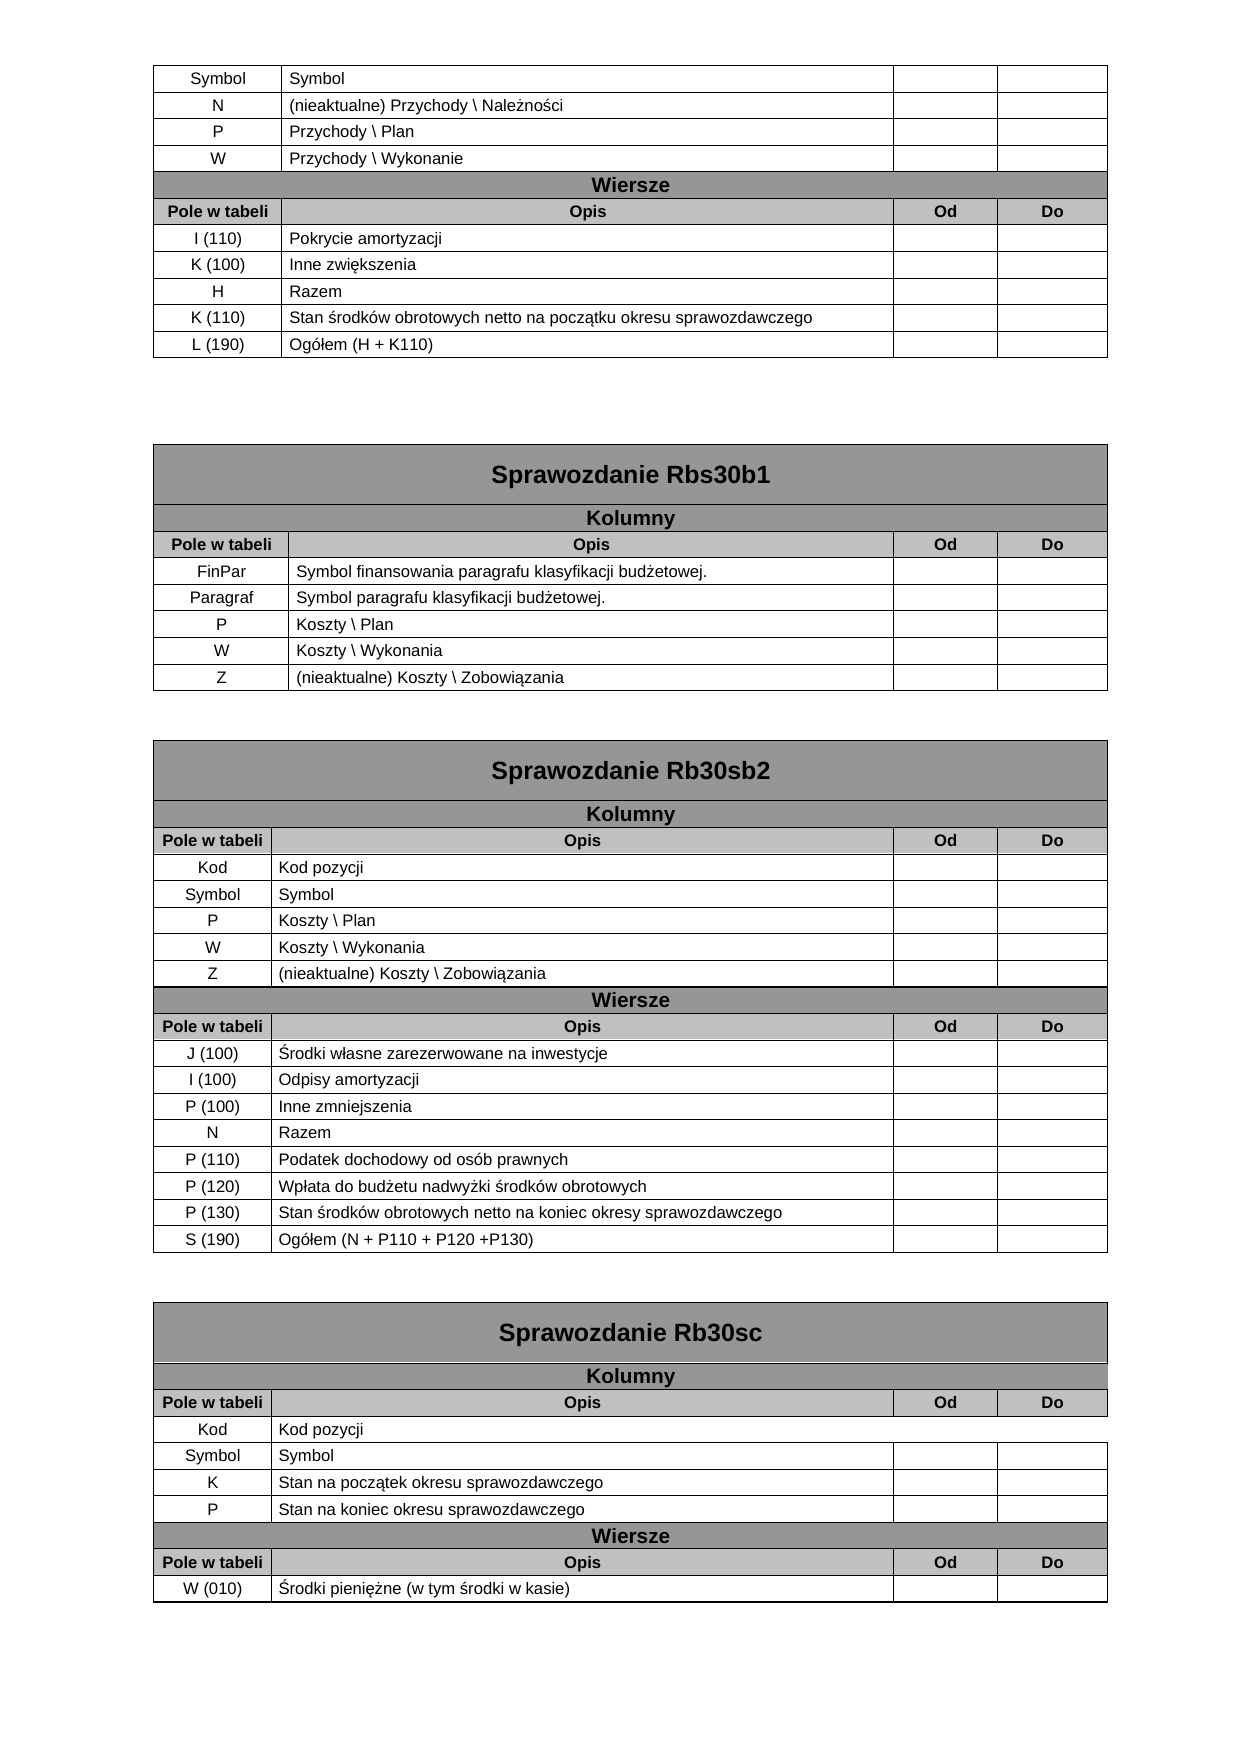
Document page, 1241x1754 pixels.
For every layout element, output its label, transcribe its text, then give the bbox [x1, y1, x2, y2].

table_cell Przychody \ Plan [282, 119, 893, 145]
table_cell [998, 1200, 1107, 1225]
table_cell P (100) [154, 1094, 271, 1119]
table_cell Od [894, 199, 997, 224]
table_cell Wpłata do budżetu nadwyżki środków obrotowych [272, 1173, 893, 1199]
table_cell Pole w tabeli [154, 1549, 271, 1575]
table_cell K (100) [154, 252, 281, 277]
table_cell (nieaktualne) Przychody \ Należności [282, 93, 893, 118]
table_cell K (110) [154, 305, 281, 331]
table_cell [894, 305, 997, 331]
table_cell Symbol [154, 66, 281, 92]
table_cell [894, 225, 997, 251]
table_cell [998, 638, 1107, 663]
table_cell Stan środków obrotowych netto na koniec okresy sprawozdawczego [272, 1200, 893, 1225]
table_cell Wiersze [154, 988, 1107, 1013]
table_cell Symbol [282, 66, 893, 92]
table_cell [998, 1173, 1107, 1199]
table_cell Opis [289, 532, 893, 557]
table_cell Kolumny [154, 801, 1107, 827]
table_cell W [154, 146, 281, 171]
table_cell N [154, 93, 281, 118]
table_cell Symbol [154, 1443, 271, 1469]
table_cell [998, 1094, 1107, 1119]
table_cell [894, 1094, 997, 1119]
table_cell W [154, 934, 271, 960]
table_cell Ogółem (N + P110 + P120 +P130) [272, 1226, 893, 1252]
table_cell Do [998, 1014, 1107, 1039]
table_cell Razem [282, 279, 893, 304]
table_cell W (010) [154, 1576, 271, 1601]
table_cell P (130) [154, 1200, 271, 1225]
table_cell [998, 66, 1107, 92]
table_cell [894, 611, 997, 637]
table_cell Kod pozycji [272, 855, 893, 880]
table_cell [894, 585, 997, 610]
table_cell [998, 908, 1107, 933]
table_cell Pole w tabeli [154, 199, 281, 224]
table_cell Koszty \ Plan [289, 611, 893, 637]
table_cell [894, 1470, 997, 1495]
table_cell [894, 1496, 997, 1522]
table_cell Koszty \ Wykonania [272, 934, 893, 960]
table_cell [998, 665, 1107, 690]
table_cell Paragraf [154, 585, 288, 610]
table_cell [894, 1200, 997, 1225]
table_cell Wiersze [154, 172, 1107, 198]
table_cell [894, 332, 997, 357]
table_header Sprawozdanie Rb30sc [154, 1303, 1107, 1362]
table_cell Środki własne zarezerwowane na inwestycje [272, 1041, 893, 1066]
table_cell [998, 332, 1107, 357]
table_cell Środki pieniężne (w tym środki w kasie) [272, 1576, 893, 1601]
table_cell [998, 1226, 1107, 1252]
table_cell [998, 558, 1107, 584]
table_cell [894, 119, 997, 145]
table_cell Symbol finansowania paragrafu klasyfikacji budżetowej. [289, 558, 893, 584]
table_cell [894, 1173, 997, 1199]
table_cell P [154, 908, 271, 933]
table_cell W [154, 638, 288, 663]
table_cell FinPar [154, 558, 288, 584]
table_cell Symbol [272, 881, 893, 907]
table_cell [894, 1147, 997, 1172]
table_cell [998, 305, 1107, 331]
table_cell [894, 1120, 997, 1146]
table_cell Przychody \ Wykonanie [282, 146, 893, 171]
table_cell L (190) [154, 332, 281, 357]
table_cell [894, 1576, 997, 1601]
table_cell [998, 585, 1107, 610]
table_cell [998, 93, 1107, 118]
table_cell Opis [272, 828, 893, 853]
table_cell Wiersze [154, 1523, 1107, 1548]
table_cell [894, 638, 997, 663]
table_cell [894, 881, 997, 907]
table_cell [894, 1067, 997, 1093]
table_cell [998, 611, 1107, 637]
table_cell [998, 855, 1107, 880]
table_cell Kod [154, 1417, 271, 1442]
table_cell Kolumny [154, 505, 1107, 531]
table_cell [998, 961, 1107, 986]
table_cell [998, 1496, 1107, 1522]
table_cell [998, 119, 1107, 145]
table_cell Pole w tabeli [154, 532, 288, 557]
table_cell P (120) [154, 1173, 271, 1199]
table_cell [894, 279, 997, 304]
table_cell [894, 146, 997, 171]
table_cell [998, 881, 1107, 907]
table_cell Inne zwiększenia [282, 252, 893, 277]
table_cell [998, 1470, 1107, 1495]
table_cell [894, 93, 997, 118]
table_cell [894, 961, 997, 986]
table_cell Od [894, 828, 997, 853]
table_cell Z [154, 961, 271, 986]
table_cell I (100) [154, 1067, 271, 1093]
table_cell Od [894, 1390, 997, 1416]
table_cell [998, 1147, 1107, 1172]
table_cell [998, 279, 1107, 304]
table_cell [998, 1576, 1107, 1601]
table_cell Pole w tabeli [154, 828, 271, 853]
table_cell Razem [272, 1120, 893, 1146]
table_cell Opis [272, 1390, 893, 1416]
table_cell P [154, 119, 281, 145]
table_cell [998, 934, 1107, 960]
table_cell [997, 1417, 1108, 1442]
table_cell [894, 1041, 997, 1066]
table_cell Symbol [154, 881, 271, 907]
table_cell Stan środków obrotowych netto na początku okresu sprawozdawczego [282, 305, 893, 331]
table_cell [998, 1067, 1107, 1093]
table_cell Opis [282, 199, 893, 224]
table_cell Pole w tabeli [154, 1390, 271, 1416]
table_cell (nieaktualne) Koszty \ Zobowiązania [289, 665, 893, 690]
table_cell Symbol [272, 1443, 893, 1469]
table_cell P [154, 1496, 271, 1522]
table_cell [894, 665, 997, 690]
table_cell H [154, 279, 281, 304]
table_cell Stan na koniec okresu sprawozdawczego [272, 1496, 893, 1522]
table_cell S (190) [154, 1226, 271, 1252]
table_cell Opis [272, 1549, 893, 1575]
table_cell [894, 1417, 997, 1442]
table_cell Koszty \ Plan [272, 908, 893, 933]
table_cell Do [998, 1549, 1107, 1575]
table_cell Do [998, 1390, 1107, 1416]
table_cell Kod pozycji [272, 1417, 894, 1442]
table_cell Pokrycie amortyzacji [282, 225, 893, 251]
table_cell K [154, 1470, 271, 1495]
table_cell Ogółem (H + K110) [282, 332, 893, 357]
table_cell Stan na początek okresu sprawozdawczego [272, 1470, 893, 1495]
table_cell Podatek dochodowy od osób prawnych [272, 1147, 893, 1172]
table_cell Do [998, 199, 1107, 224]
table_cell Opis [272, 1014, 893, 1039]
table_cell Kolumny [154, 1364, 1108, 1389]
table_cell [998, 225, 1107, 251]
table_cell P (110) [154, 1147, 271, 1172]
table_cell Z [154, 665, 288, 690]
table_cell (nieaktualne) Koszty \ Zobowiązania [272, 961, 893, 986]
table_cell J (100) [154, 1041, 271, 1066]
table_cell [998, 1120, 1107, 1146]
table_cell Pole w tabeli [154, 1014, 271, 1039]
table_header Sprawozdanie Rb30sb2 [154, 741, 1107, 800]
table_cell [894, 1443, 997, 1469]
table_cell [894, 1226, 997, 1252]
table_cell I (110) [154, 225, 281, 251]
table_cell Inne zmniejszenia [272, 1094, 893, 1119]
table_cell Symbol paragrafu klasyfikacji budżetowej. [289, 585, 893, 610]
table_cell [894, 558, 997, 584]
table_cell Kod [154, 855, 271, 880]
table_cell [998, 1443, 1107, 1469]
table_cell [894, 66, 997, 92]
table_cell Koszty \ Wykonania [289, 638, 893, 663]
table_cell Od [894, 1014, 997, 1039]
table_cell [998, 1041, 1107, 1066]
table_cell [998, 146, 1107, 171]
table_header Sprawozdanie Rbs30b1 [154, 445, 1107, 504]
table_cell [894, 252, 997, 277]
table_cell N [154, 1120, 271, 1146]
table_cell Do [998, 828, 1107, 853]
table_cell [894, 908, 997, 933]
table_cell [998, 252, 1107, 277]
table_cell Do [998, 532, 1107, 557]
table_cell [894, 855, 997, 880]
table_cell Od [894, 532, 997, 557]
table_cell [894, 934, 997, 960]
table_cell Od [894, 1549, 997, 1575]
table_cell P [154, 611, 288, 637]
table_cell Odpisy amortyzacji [272, 1067, 893, 1093]
